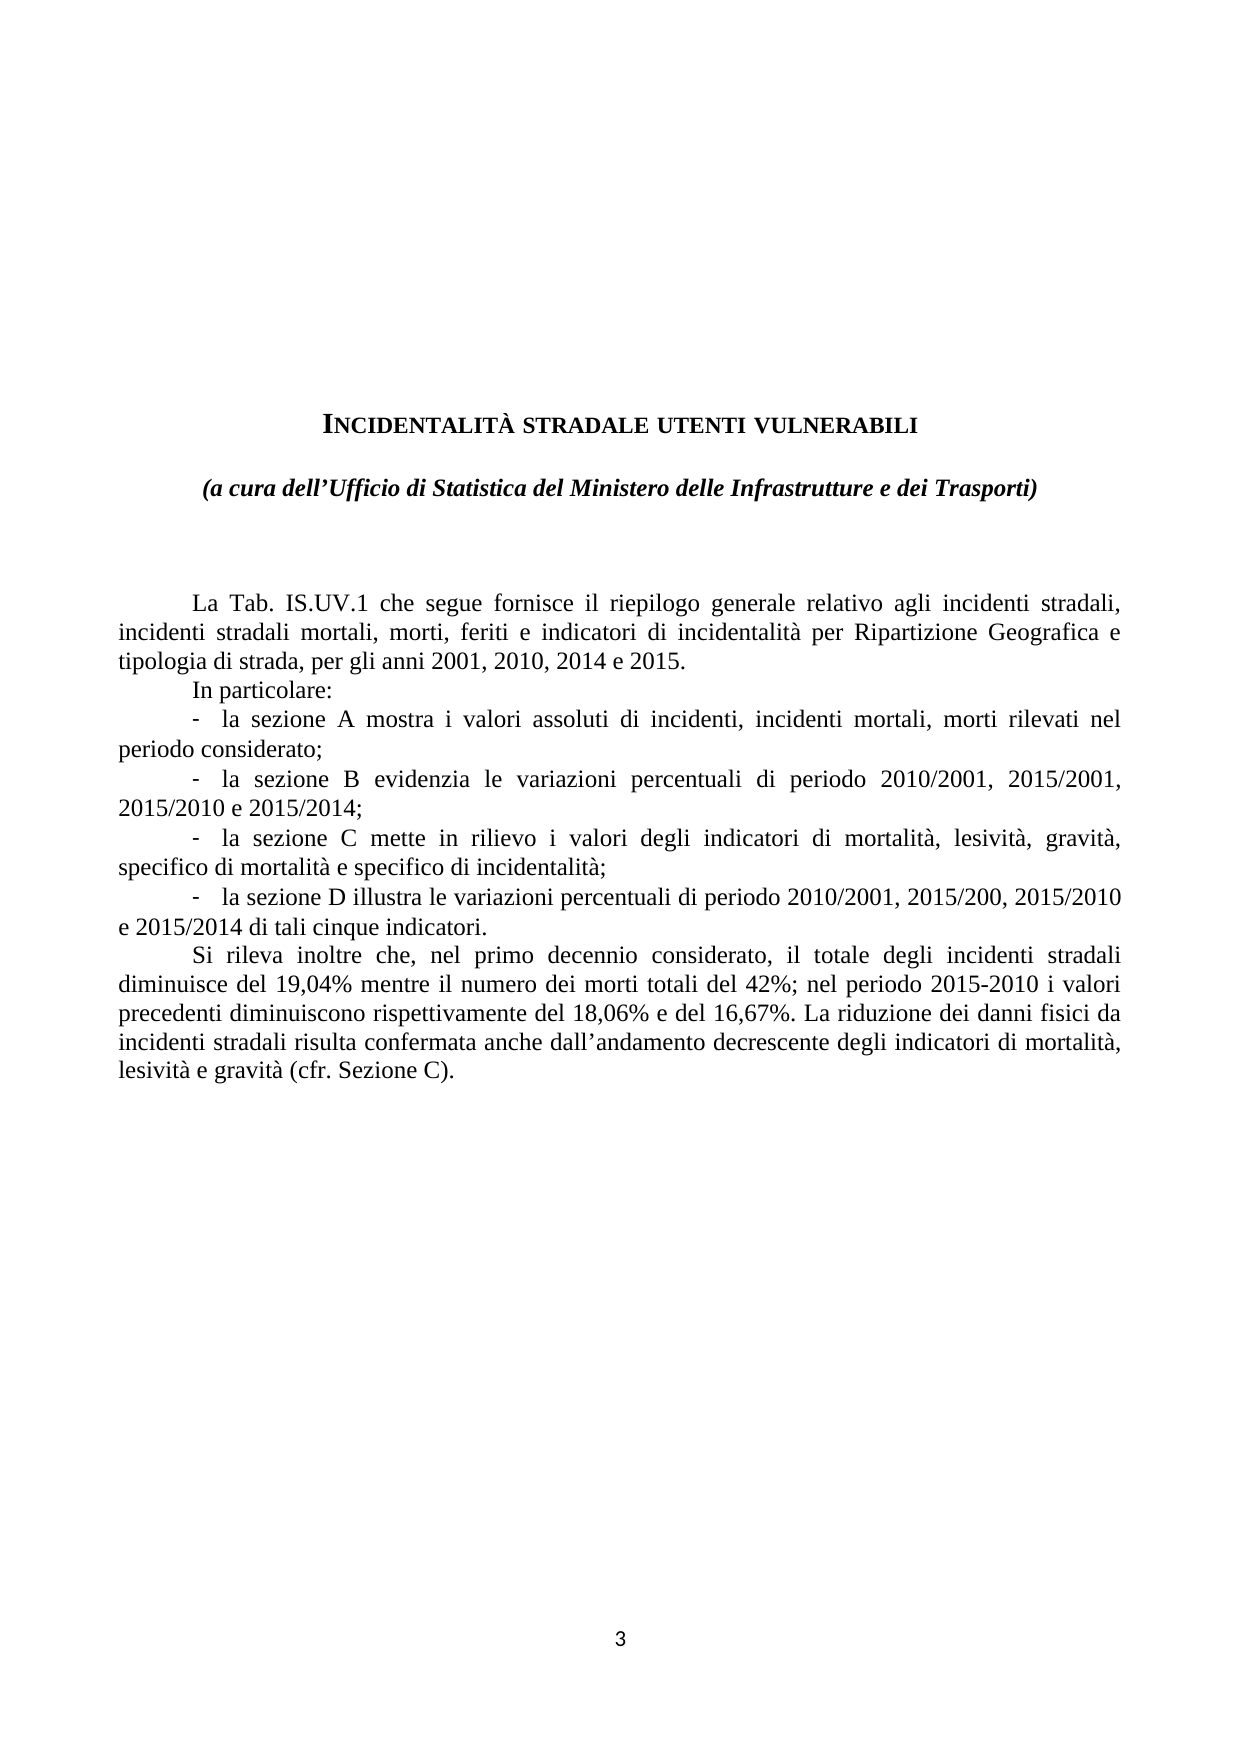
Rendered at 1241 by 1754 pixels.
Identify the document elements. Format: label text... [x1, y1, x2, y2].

list La Tab. IS.UV.1 che segue fornisce il riepilogo generale relativo agli incidenti stradali, incidenti stradali mortali, morti, feriti e indicatori di incidentalità per Ripartizione Geografica e tipologia di strada, per gli anni 2001, 2010, 2014 e 2015. [118, 588, 1122, 675]
list la sezione A mostra i valori assoluti di incidenti, incidenti mortali, morti rilevati nel periodo considerato; [118, 703, 1122, 763]
list In particolare: [118, 675, 1122, 703]
list la sezione B evidenzia le variazioni percentuali di periodo 2010/2001, 2015/2001, 2015/2010 e 2015/2014; [118, 763, 1122, 822]
list la sezione D illustra le variazioni percentuali di periodo 2010/2001, 2015/200, 2015/2010 e 2015/2014 di tali cinque indicatori. [118, 881, 1122, 941]
text Incidentalità stradale utenti vulnerabili [118, 406, 1122, 440]
list Si rileva inoltre che, nel primo decennio considerato, il totale degli incidenti stradali diminuisce del 19,04% mentre il numero dei morti totali del 42%; nel periodo 2015-2010 i valori precedenti diminuiscono rispettivamente del 18,06% e del 16,67%. La riduzione dei danni fisici da incidenti stradali risulta confermata anche dall’andamento decrescente degli indicatori di mortalità, lesività e gravità (cfr. Sezione C). [118, 941, 1122, 1084]
list la sezione C mette in rilievo i valori degli indicatori di mortalità, lesività, gravità, specifico di mortalità e specifico di incidentalità; [118, 822, 1122, 881]
text (a cura dell’Ufficio di Statistica del Ministero delle Infrastrutture e dei Trasporti) [118, 473, 1122, 502]
